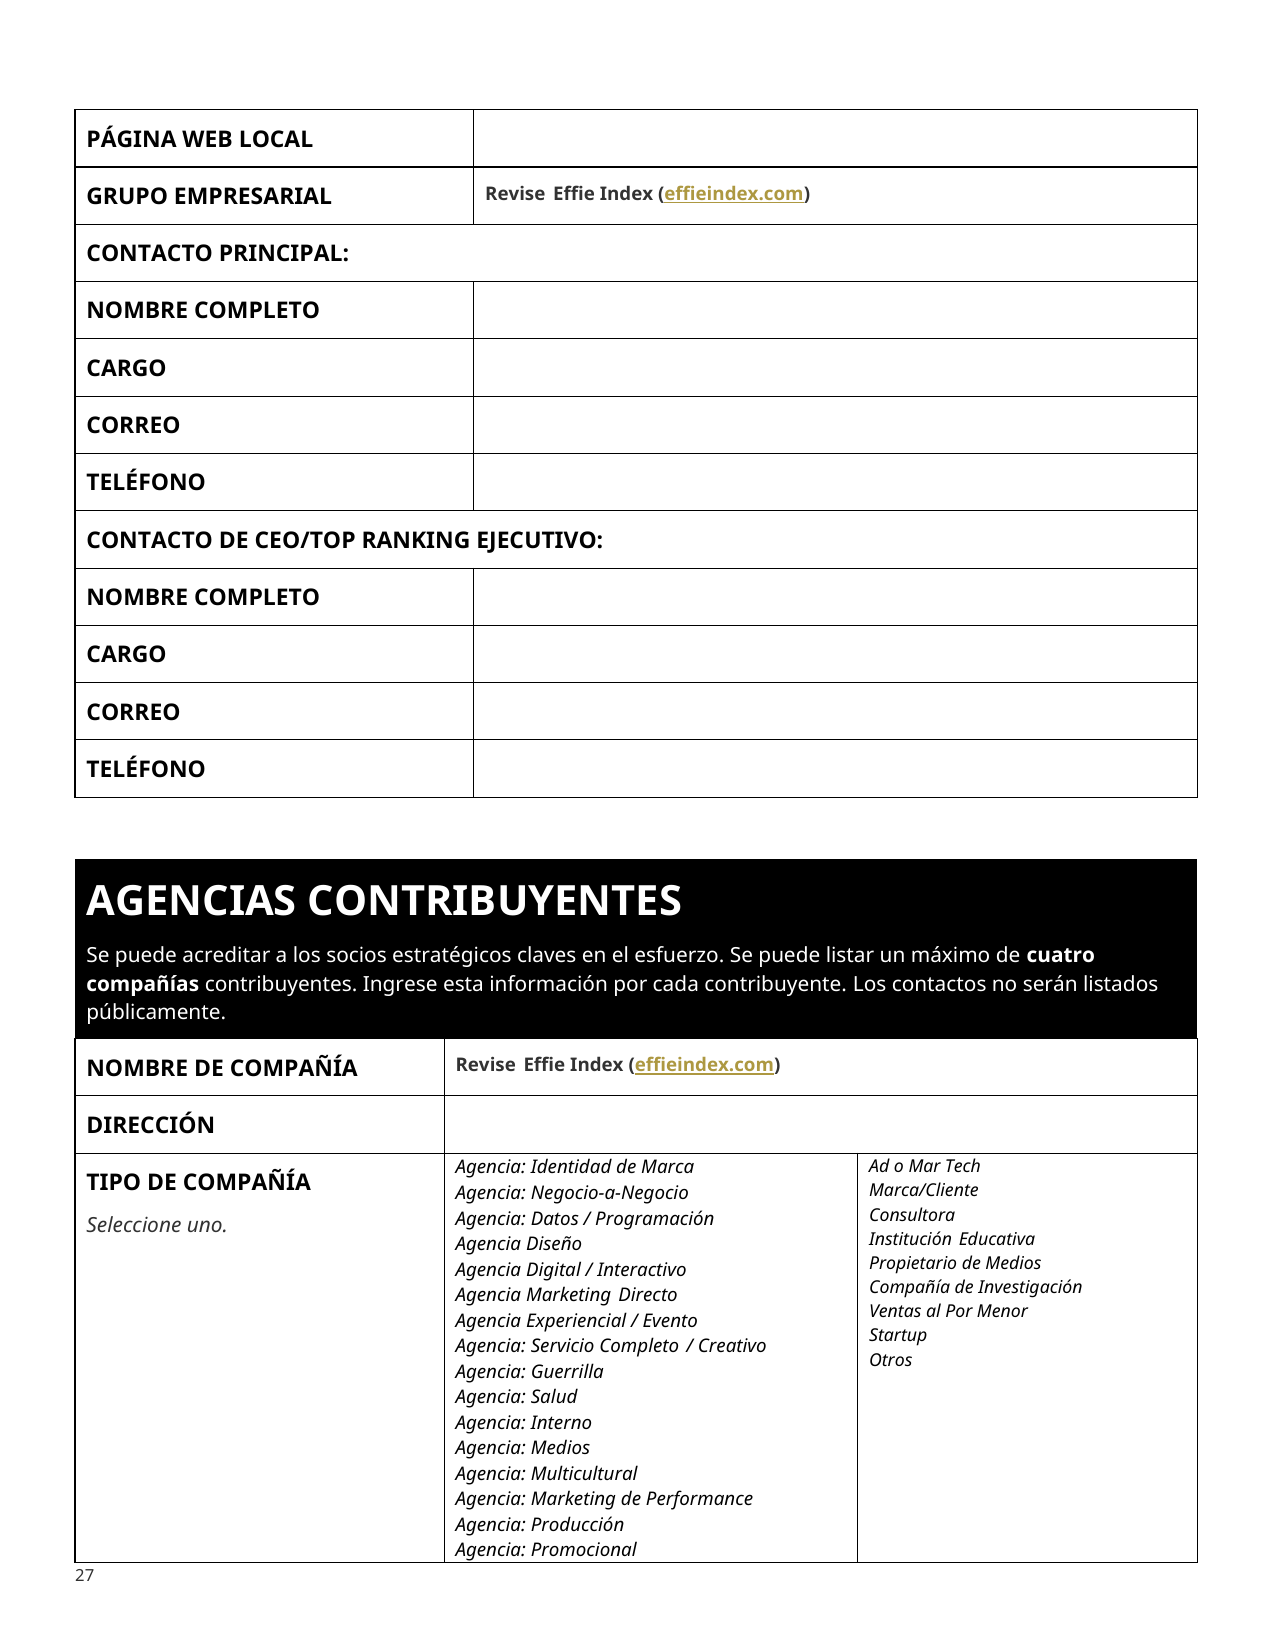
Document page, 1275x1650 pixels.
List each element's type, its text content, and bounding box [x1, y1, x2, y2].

table_cell CONTACTO PRINCIPAL: [76, 225, 1197, 281]
table_cell PÁGINA WEB LOCAL [76, 110, 473, 166]
table_cell DIRECCIÓN [76, 1096, 444, 1153]
table_cell Revise Effie Index (effieindex.com) [445, 1039, 1197, 1095]
table_cell NOMBRE DE COMPAÑÍA [76, 1039, 444, 1095]
table_cell [474, 626, 1197, 682]
table_cell Revise Effie Index (effieindex.com) [474, 168, 1197, 224]
table_cell [474, 569, 1197, 625]
table_cell TELÉFONO [76, 454, 473, 510]
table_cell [858, 1154, 1197, 1562]
table_cell [474, 282, 1197, 338]
table_cell NOMBRE COMPLETO [76, 282, 473, 338]
table_cell CORREO [76, 683, 473, 739]
table_cell [474, 683, 1197, 739]
table_cell [474, 454, 1197, 510]
table_cell GRUPO EMPRESARIAL [76, 168, 473, 224]
table_cell [474, 110, 1197, 166]
table_cell CARGO [76, 339, 473, 396]
table_cell CONTACTO DE CEO/TOP RANKING EJECUTIVO: [76, 511, 1197, 567]
table_cell CORREO [76, 397, 473, 453]
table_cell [76, 1154, 444, 1562]
table_cell NOMBRE COMPLETO [76, 569, 473, 625]
table_cell [474, 740, 1197, 797]
table_cell [474, 339, 1197, 396]
table_header AGENCIAS CONTRIBUYENTES Se puede acreditar a los socios estratégicos claves en el esfuerzo. Se puede listar un máximo de cuatro compañías contribuyentes. Ingrese esta información por cada contribuyente. Los contactos no serán listados públicamente. [75, 859, 1197, 1038]
table_cell TELÉFONO [76, 740, 473, 797]
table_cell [445, 1154, 857, 1562]
table_cell [474, 397, 1197, 453]
table_cell CARGO [76, 626, 473, 682]
table_cell [445, 1096, 1197, 1153]
